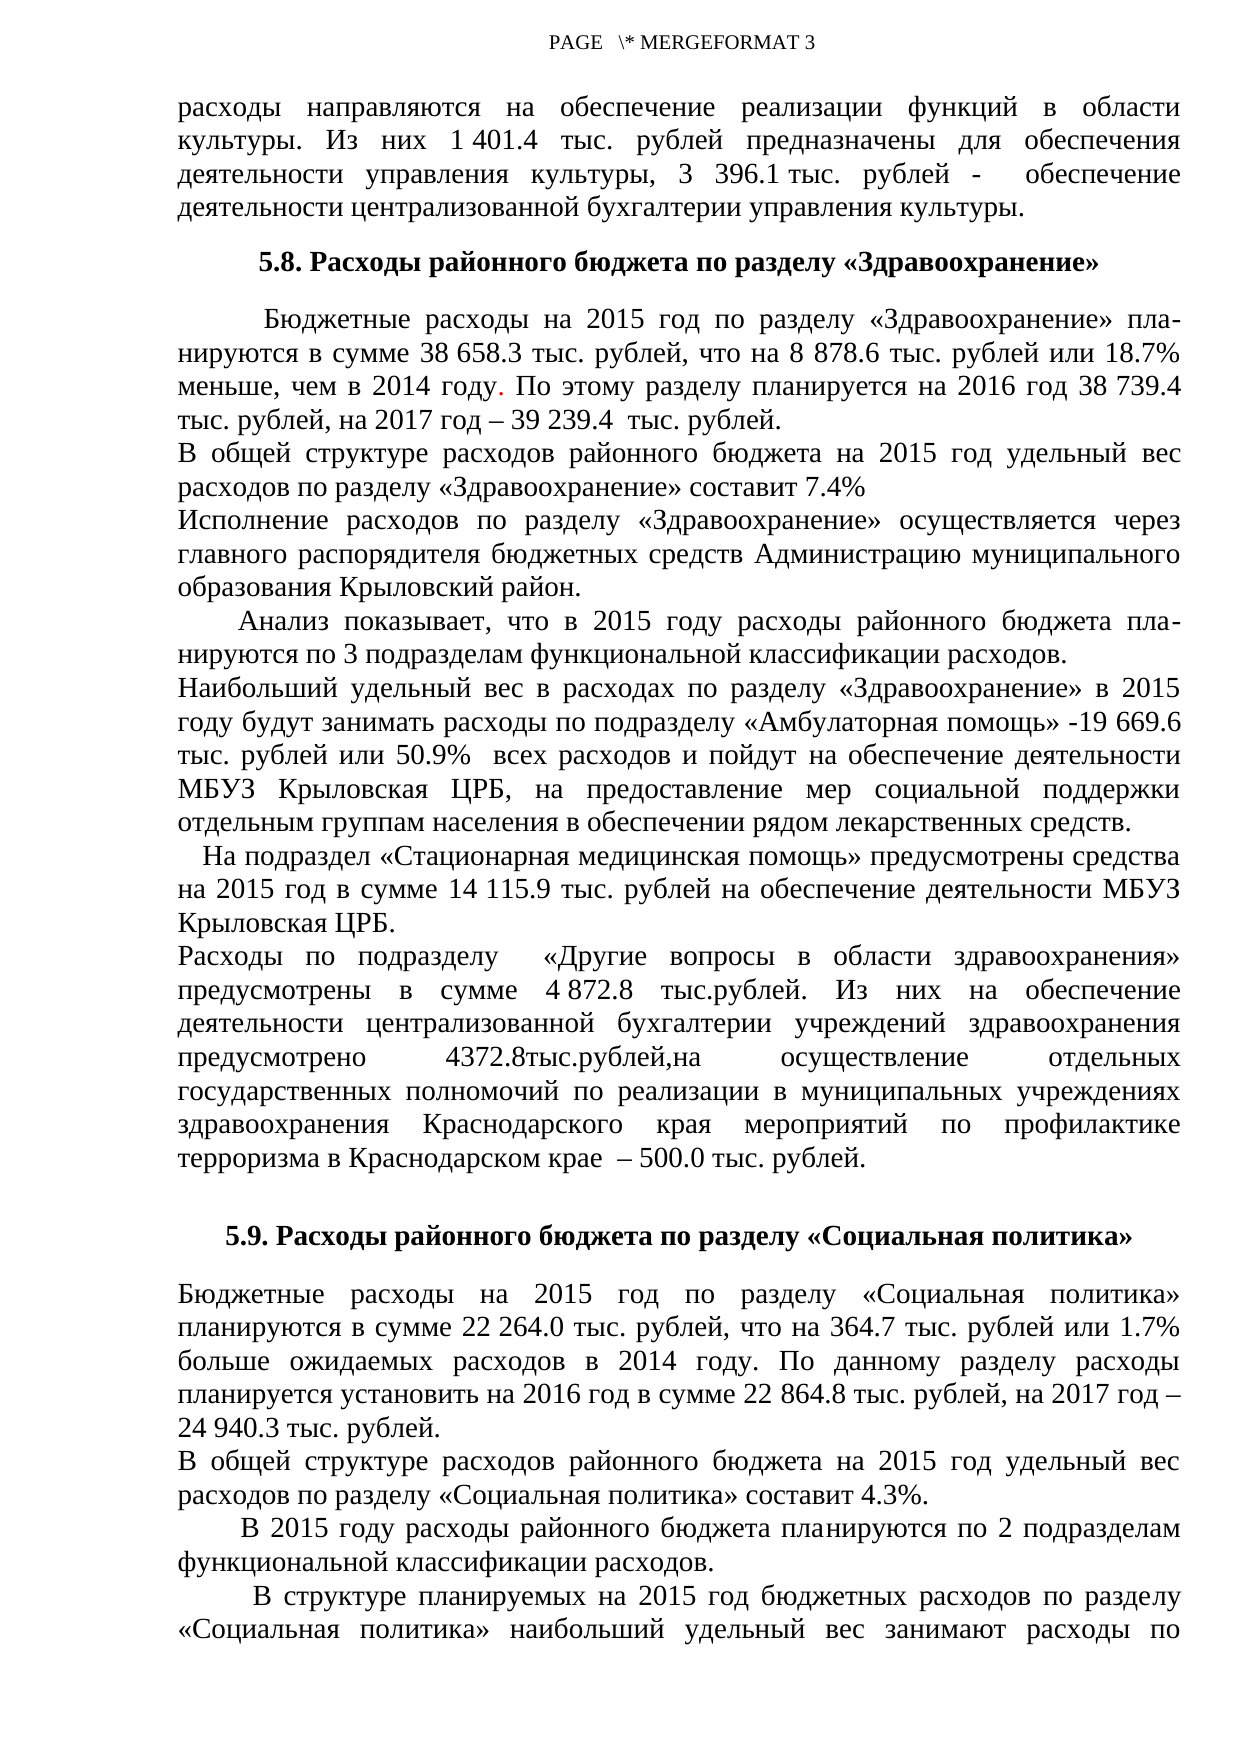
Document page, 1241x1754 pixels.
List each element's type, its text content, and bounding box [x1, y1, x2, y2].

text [177, 89, 1181, 223]
text В общей структуре расходов районного бюджета на 2015 год удельный вес расходов по разделу «Социальная политика» составит 4.3%. [177, 1443, 1181, 1511]
text 5.9. Расходы районного бюджета по разделу «Социальная политика» [177, 1218, 1181, 1252]
text В 2015 году расходы районного бюджета планируются по 2 подразделам функциональной классификации расходов. [177, 1511, 1181, 1578]
text Бюджетные расходы на 2015 год по разделу «Здравоохранение» планируются в сумме 38 658.3 тыс. рублей, что на 8 878.6 тыс. рублей или 18.7% меньше, чем в 2014 году. По этому разделу планируется на 2016 год 38 739.4 тыс. рублей, на 2017 год – 39 239.4 тыс. рублей. [177, 301, 1181, 435]
text Исполнение расходов по разделу «Здравоохранение» осуществляется через главного распорядителя бюджетных средств Администрацию муниципального образования Крыловский район. [177, 502, 1181, 603]
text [177, 1578, 1181, 1645]
text Наибольший удельный вес в расходах по разделу «Здравоохранение» в 2015 году будут занимать расходы по подразделу «Амбулаторная помощь» -19 669.6 тыс. рублей или 50.9% всех расходов и пойдут на обеспечение деятельности МБУЗ Крыловская ЦРБ, на предоставление мер социальной поддержки отдельным группам населения в обеспечении рядом лекарственных средств. [177, 670, 1181, 838]
text 5.8. Расходы районного бюджета по разделу «Здравоохранение» [177, 244, 1181, 277]
text Анализ показывает, что в 2015 году расходы районного бюджета планируются по 3 подразделам функциональной классификации расходов. [177, 603, 1181, 670]
text На подраздел «Стационарная медицинская помощь» предусмотрены средства на 2015 год в сумме 14 115.9 тыс. рублей на обеспечение деятельности МБУЗ Крыловская ЦРБ. [177, 838, 1181, 938]
text Расходы по подразделу «Другие вопросы в области здравоохранения» предусмотрены в сумме 4 872.8 тыс.рублей. Из них на обеспечение деятельности централизованной бухгалтерии учреждений здравоохранения предусмотрено 4372.8тыс.рублей,на осуществление отдельных государственных полномочий по реализации в муниципальных учреждениях здравоохранения Краснодарского края мероприятий по профилактике терроризма в Краснодарском крае – 500.0 тыс. рублей. [177, 938, 1181, 1173]
text В общей структуре расходов районного бюджета на 2015 год удельный вес расходов по разделу «Здравоохранение» составит 7.4% [177, 435, 1181, 502]
text Бюджетные расходы на 2015 год по разделу «Социальная политика» планируются в сумме 22 264.0 тыс. рублей, что на 364.7 тыс. рублей или 1.7% больше ожидаемых расходов в 2014 году. По данному разделу расходы планируется установить на 2016 год в сумме 22 864.8 тыс. рублей, на 2017 год –24 940.3 тыс. рублей. [177, 1276, 1181, 1443]
